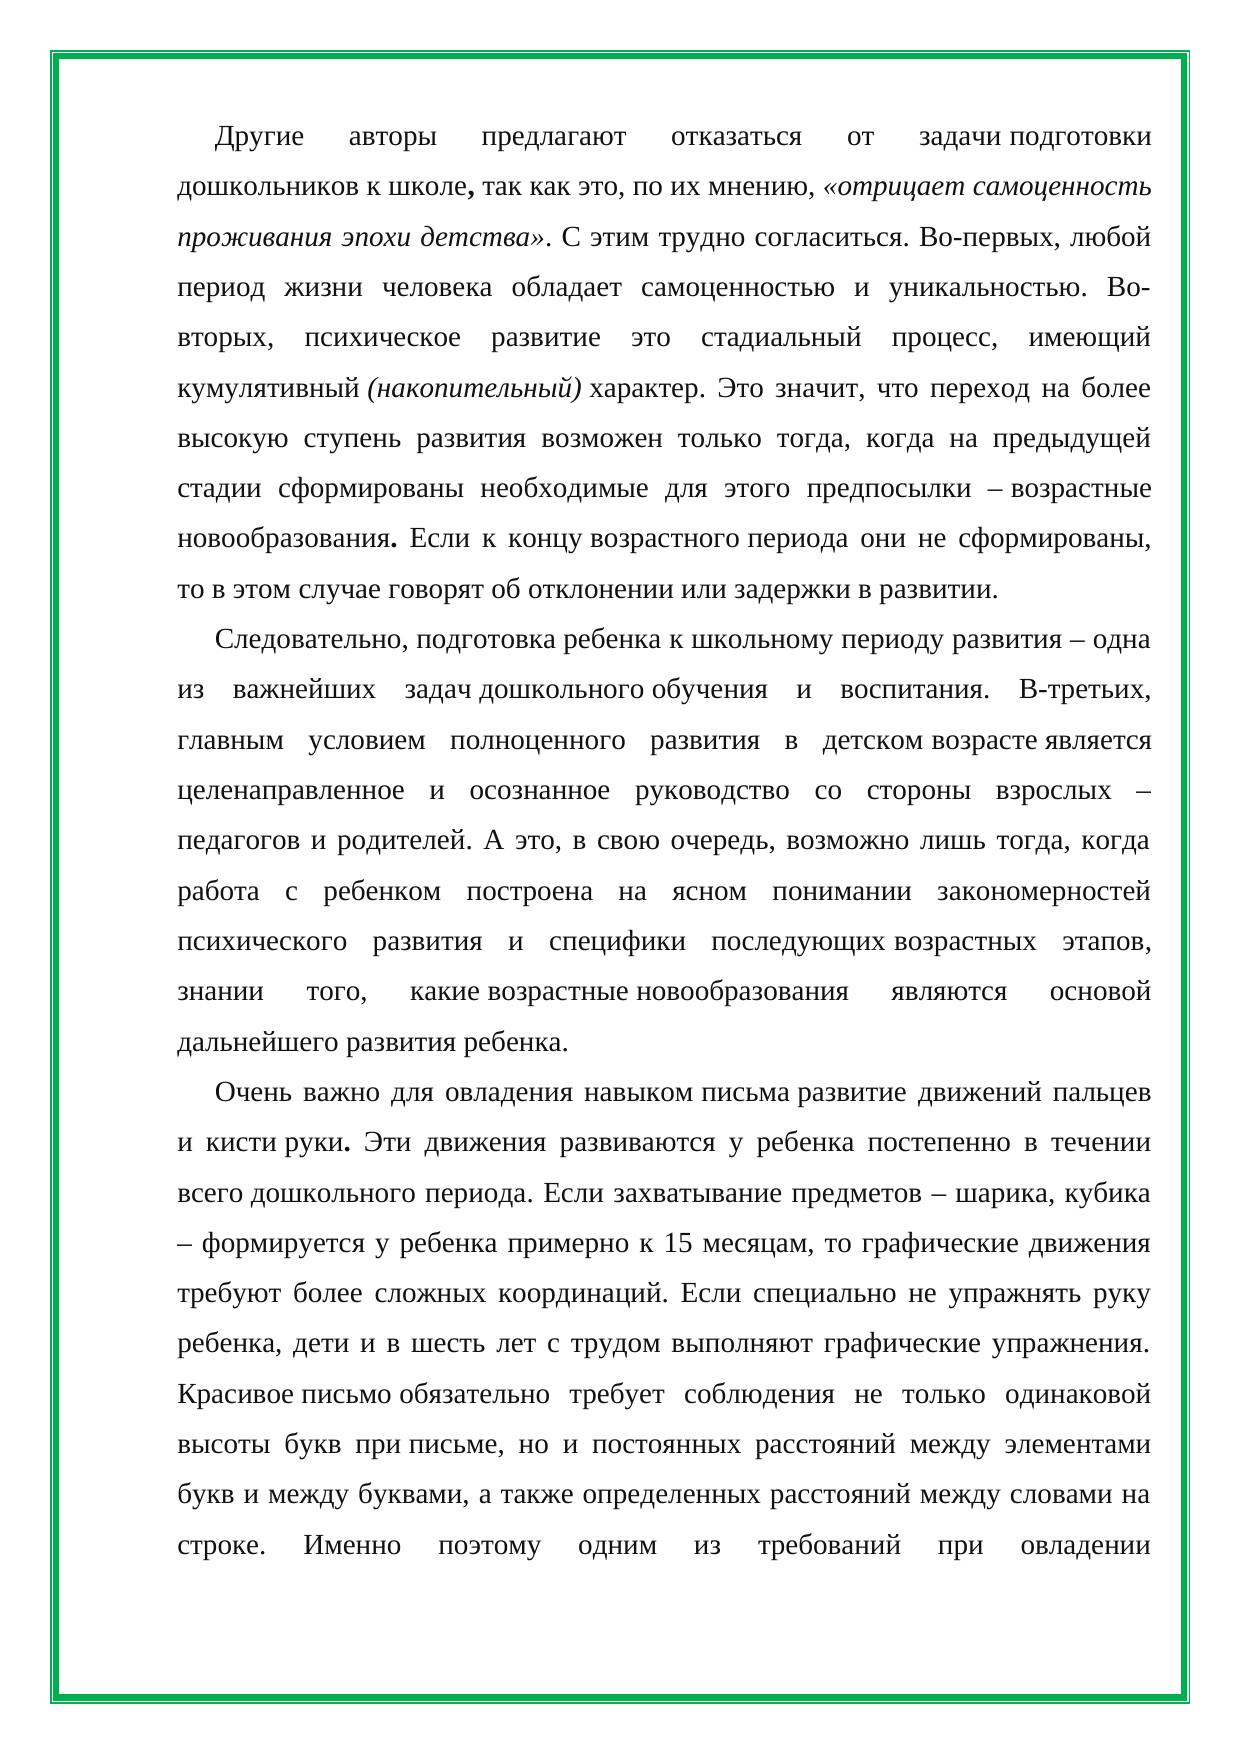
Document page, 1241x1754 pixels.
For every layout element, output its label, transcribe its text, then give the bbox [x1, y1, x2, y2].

text Другие авторы предлагают отказаться от задачи подготовки дошкольников к школе, так как это, по их мнению, «отрицает самоценность проживания эпохи детства». С этим трудно согласиться. Во-первых, любой период жизни человека обладает самоценностью и уникальностью. Во-вторых, психическое развитие это стадиальный процесс, имеющий кумулятивный (накопительный) характер. Это значит, что переход на более высокую ступень развития возможен только тогда, когда на предыдущей стадии сформированы необходимые для этого предпосылки – возрастные новообразования. Если к концу возрастного периода они не сформированы, то в этом случае говорят об отклонении или задержки в развитии. [177, 118, 1152, 604]
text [177, 1074, 1152, 1560]
text Следовательно, подготовка ребенка к школьному периоду развития – одна из важнейших задач дошкольного обучения и воспитания. В-третьих, главным условием полноценного развития в детском возрасте является целенаправленное и осознанное руководство со стороны взрослых – педагогов и родителей. А это, в свою очередь, возможно лишь тогда, когда работа с ребенком построена на ясном понимании закономерностей психического развития и специфики последующих возрастных этапов, знании того, какие возрастные новообразования являются основой дальнейшего развития ребенка. [177, 621, 1152, 1057]
